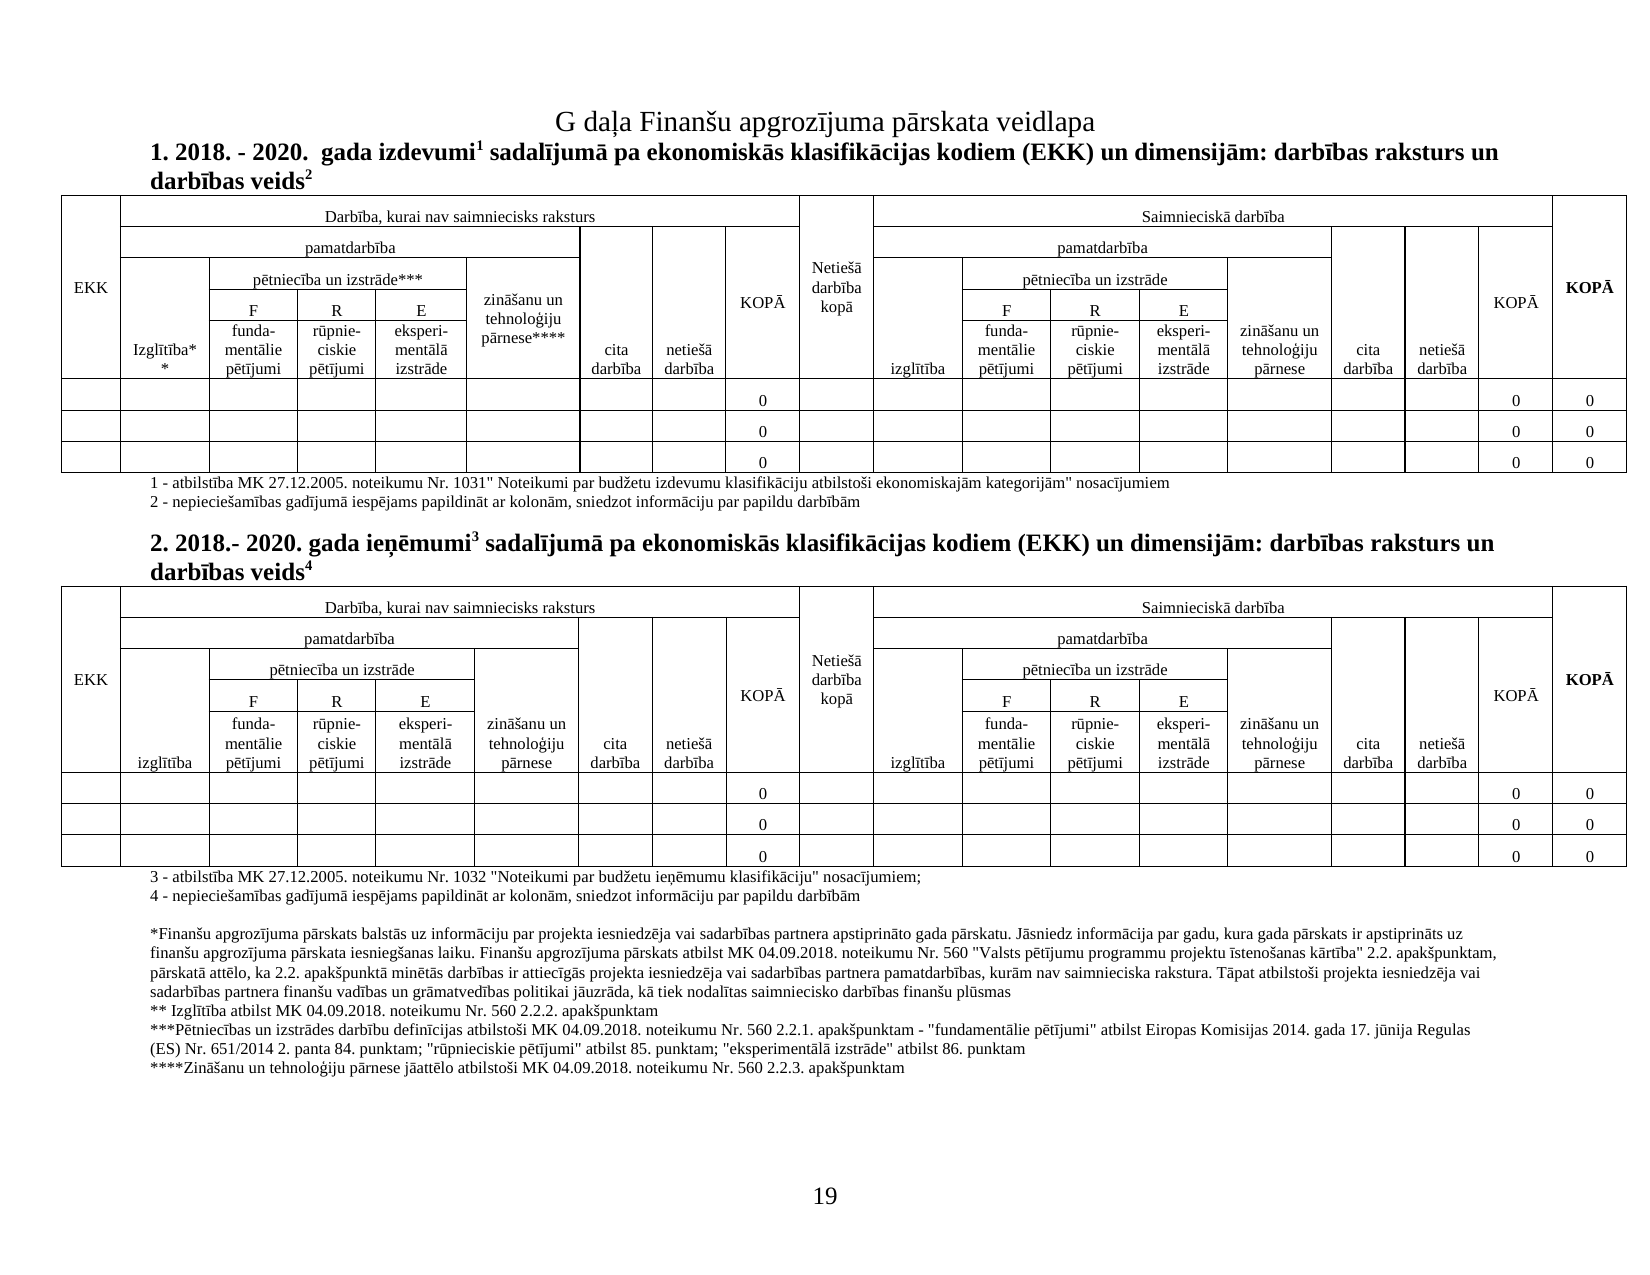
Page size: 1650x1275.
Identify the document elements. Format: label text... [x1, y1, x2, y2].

table_cell [874, 442, 962, 472]
table_cell netiešā darbība [653, 618, 726, 772]
text 2. 2018.- 2020. gada ieņēmumi3 sadalījumā pa ekonomiskās klasifikācijas kodiem (EKK) un dimensijām: darbības raksturs un darbības veids4 [150, 528, 1500, 586]
table_cell 0 [727, 773, 799, 803]
table_cell [121, 442, 209, 472]
table_cell F [210, 680, 297, 711]
table_cell 0 [1479, 835, 1552, 866]
table_cell 0 [1553, 442, 1626, 472]
table_cell pamatdarbība [121, 227, 579, 257]
table_cell KOPĀ [1479, 618, 1552, 772]
table_cell [298, 379, 375, 409]
table_cell E [1140, 290, 1227, 320]
table_cell [121, 773, 209, 803]
table_cell [1332, 804, 1404, 834]
table_cell [1051, 442, 1139, 472]
table_cell [62, 773, 120, 803]
table_cell [653, 773, 726, 803]
table_cell [298, 773, 375, 803]
table_cell [1140, 411, 1227, 441]
table_cell [1228, 442, 1331, 472]
table_cell [1406, 442, 1478, 472]
table_cell [1051, 379, 1139, 409]
table_header EKK [62, 587, 120, 772]
table_cell 0 [727, 835, 799, 866]
table_cell [1140, 442, 1227, 472]
table_cell [376, 773, 474, 803]
table_cell netiešā darbība [1406, 227, 1478, 378]
table_cell [581, 379, 652, 409]
table_cell cita darbība [1332, 227, 1404, 378]
table_cell [467, 411, 579, 441]
table_cell [1140, 773, 1227, 803]
text ** Izglītība atbilst MK 04.09.2018. noteikumu Nr. 560 2.2.2. apakšpunktam [150, 1001, 1500, 1020]
table_cell [1228, 773, 1331, 803]
table_cell 0 [726, 411, 799, 441]
table_cell [1228, 804, 1331, 834]
table_cell [475, 835, 578, 866]
table_cell [475, 804, 578, 834]
table_cell [1051, 773, 1139, 803]
table_cell funda- mentālie pētījumi [963, 321, 1050, 378]
table_cell [376, 804, 474, 834]
table_cell pētniecība un izstrāde [963, 649, 1227, 679]
table_cell 0 [1553, 411, 1626, 441]
table_cell funda- mentālie pētījumi [210, 321, 297, 378]
table_cell F [210, 290, 297, 320]
table_header Netiešā darbība kopā [800, 587, 873, 772]
table_cell [653, 804, 726, 834]
table_cell [653, 442, 725, 472]
table_cell F [963, 680, 1050, 711]
table_cell [62, 835, 120, 866]
table_cell cita darbība [1332, 618, 1404, 772]
table_cell [653, 835, 726, 866]
table_cell [298, 411, 375, 441]
table_cell [62, 411, 120, 441]
table_cell [376, 442, 466, 472]
table_cell [62, 379, 120, 409]
table_cell pētniecība un izstrāde [210, 649, 474, 679]
table_cell [579, 804, 652, 834]
table_cell [1332, 773, 1404, 803]
table_cell cita darbība [581, 227, 652, 378]
table_cell E [376, 290, 466, 320]
table_cell [121, 804, 209, 834]
table_cell [121, 379, 209, 409]
table_cell [963, 804, 1050, 834]
table_cell [874, 835, 962, 866]
table_cell pamatdarbība [874, 227, 1331, 257]
table_cell [579, 835, 652, 866]
table_header KOPĀ [1553, 196, 1626, 378]
table_cell 0 [1553, 379, 1626, 409]
table_cell 0 [1479, 411, 1552, 441]
table_cell R [1051, 290, 1139, 320]
table_cell izglītība [874, 258, 962, 378]
table_cell [467, 442, 579, 472]
table_cell eksperi- mentālā izstrāde [1140, 321, 1227, 378]
table_cell cita darbība [579, 618, 652, 772]
table_cell [1406, 411, 1478, 441]
table_cell [210, 442, 297, 472]
table_cell 0 [1479, 379, 1552, 409]
table_cell [121, 411, 209, 441]
table_cell [963, 379, 1050, 409]
table_cell pamatdarbība [121, 618, 578, 648]
table_cell zināšanu un tehnoloģiju pārnese [1228, 258, 1331, 378]
table_header EKK [62, 196, 120, 378]
text 2 - nepieciešamības gadījumā iespējams papildināt ar kolonām, sniedzot informāciju par papildu darbībām [150, 492, 1500, 511]
table_cell netiešā darbība [653, 227, 725, 378]
table_cell [579, 773, 652, 803]
table_cell [653, 379, 725, 409]
table_cell [1140, 835, 1227, 866]
table_cell [874, 804, 962, 834]
table_cell [467, 379, 579, 409]
table_cell [581, 442, 652, 472]
table_cell [963, 442, 1050, 472]
table_cell [1228, 411, 1331, 441]
table_cell rūpnie- ciskie pētījumi [1051, 712, 1139, 772]
table_cell [62, 804, 120, 834]
table_cell [1332, 442, 1404, 472]
table_cell pētniecība un izstrāde*** [210, 258, 466, 288]
table_cell [210, 773, 297, 803]
table_cell [298, 442, 375, 472]
table_cell [210, 379, 297, 409]
table_header Darbība, kurai nav saimniecisks raksturs [121, 587, 799, 617]
table_cell [581, 411, 652, 441]
table_cell [800, 835, 873, 866]
table_cell [800, 804, 873, 834]
table_cell [963, 773, 1050, 803]
table_cell [800, 442, 873, 472]
table_cell [653, 411, 725, 441]
table_cell [376, 411, 466, 441]
table_cell Izglītība** [121, 258, 209, 378]
text 3 - atbilstība MK 27.12.2005. noteikumu Nr. 1032 "Noteikumi par budžetu ieņēmumu klasifikāciju" nosacījumiem; [150, 867, 1500, 886]
table_cell KOPĀ [1479, 227, 1552, 378]
table_cell [1051, 411, 1139, 441]
table_header Netiešā darbība kopā [800, 196, 873, 378]
table_cell [376, 379, 466, 409]
table_cell [874, 411, 962, 441]
table_cell funda- mentālie pētījumi [963, 712, 1050, 772]
table_cell [475, 773, 578, 803]
table_cell rūpnie- ciskie pētījumi [298, 712, 375, 772]
table_cell netiešā darbība [1406, 618, 1478, 772]
table_cell eksperi- mentālā izstrāde [1140, 712, 1227, 772]
table_cell KOPĀ [726, 227, 799, 378]
table_cell [121, 835, 209, 866]
table_cell [1228, 379, 1331, 409]
table_cell R [298, 290, 375, 320]
subtitle G daļa Finanšu apgrozījuma pārskata veidlapa [150, 104, 1500, 137]
table_cell [210, 411, 297, 441]
table_cell [298, 804, 375, 834]
table_cell [1332, 379, 1404, 409]
table_cell izglītība [874, 649, 962, 772]
table_cell E [376, 680, 474, 711]
table_cell zināšanu un tehnoloģiju pārnese [1228, 649, 1331, 772]
table_cell 0 [1553, 804, 1626, 834]
table_cell R [298, 680, 375, 711]
table_cell [963, 835, 1050, 866]
table_cell 0 [1479, 442, 1552, 472]
table_cell [1406, 804, 1478, 834]
table_cell eksperi- mentālā izstrāde [376, 712, 474, 772]
table_cell [1051, 835, 1139, 866]
table_cell 0 [726, 442, 799, 472]
table_cell zināšanu un tehnoloģiju pārnese [475, 649, 578, 772]
table_cell [1406, 835, 1478, 866]
table_cell [1406, 379, 1478, 409]
table_cell [874, 773, 962, 803]
table_cell [376, 835, 474, 866]
text 4 - nepieciešamības gadījumā iespējams papildināt ar kolonām, sniedzot informāciju par papildu darbībām [150, 886, 1500, 905]
table_cell pētniecība un izstrāde [963, 258, 1227, 288]
table_cell [298, 835, 375, 866]
table_cell [800, 379, 873, 409]
table_cell [874, 379, 962, 409]
table_cell 0 [1479, 773, 1552, 803]
table_header Saimnieciskā darbība [874, 196, 1552, 226]
table_cell pamatdarbība [874, 618, 1331, 648]
table_cell [1051, 804, 1139, 834]
table_cell rūpnie- ciskie pētījumi [1051, 321, 1139, 378]
table_cell [800, 411, 873, 441]
table_cell [800, 773, 873, 803]
table_cell KOPĀ [727, 618, 799, 772]
table_cell izglītība [121, 649, 209, 772]
table_cell [1140, 804, 1227, 834]
table_cell [1140, 379, 1227, 409]
table_cell funda- mentālie pētījumi [210, 712, 297, 772]
table_header Saimnieciskā darbība [874, 587, 1552, 617]
text 1 - atbilstība MK 27.12.2005. noteikumu Nr. 1031" Noteikumi par budžetu izdevumu klasifikāciju atbilstoši ekonomiskajām kategorijām" nosacījumiem [150, 473, 1500, 492]
text 1. 2018. - 2020. gada izdevumi1 sadalījumā pa ekonomiskās klasifikācijas kodiem (EKK) un dimensijām: darbības raksturs un darbības veids2 [150, 137, 1500, 195]
table_cell F [963, 290, 1050, 320]
table_cell 0 [727, 804, 799, 834]
text *Finanšu apgrozījuma pārskats balstās uz informāciju par projekta iesniedzēja vai sadarbības partnera apstiprināto gada pārskatu. Jāsniedz informācija par gadu, kura gada pārskats ir apstiprināts uz finanšu apgrozījuma pārskata iesniegšanas laiku. Finanšu apgrozījuma pārskats atbilst MK 04.09.2018. noteikumu Nr. 560 "Valsts pētījumu programmu projektu īstenošanas kārtība" 2.2. apakšpunktam, pārskatā attēlo, ka 2.2. apakšpunktā minētās darbības ir attiecīgās projekta iesniedzēja vai sadarbības partnera pamatdarbības, kurām nav saimnieciska rakstura. Tāpat atbilstoši projekta iesniedzēja vai sadarbības partnera finanšu vadības un grāmatvedības politikai jāuzrāda, kā tiek nodalītas saimniecisko darbības finanšu plūsmas [150, 924, 1500, 1001]
table_cell [62, 442, 120, 472]
table_cell [210, 835, 297, 866]
table_cell 0 [726, 379, 799, 409]
table_header KOPĀ [1553, 587, 1626, 772]
table_cell R [1051, 680, 1139, 711]
table_cell 0 [1479, 804, 1552, 834]
table_header Darbība, kurai nav saimniecisks raksturs [121, 196, 799, 226]
table_cell rūpnie- ciskie pētījumi [298, 321, 375, 378]
table_cell zināšanu un tehnoloģiju pārnese**** [467, 258, 579, 378]
table_cell [210, 804, 297, 834]
table_cell 0 [1553, 773, 1626, 803]
table_cell E [1140, 680, 1227, 711]
text ***Pētniecības un izstrādes darbību definīcijas atbilstoši MK 04.09.2018. noteikumu Nr. 560 2.2.1. apakšpunktam - "fundamentālie pētījumi" atbilst Eiropas Komisijas 2014. gada 17. jūnija Regulas (ES) Nr. 651/2014 2. panta 84. punktam; "rūpnieciskie pētījumi" atbilst 85. punktam; "eksperimentālā izstrāde" atbilst 86. punktam [150, 1020, 1500, 1058]
table_cell [1406, 773, 1478, 803]
table_cell [1228, 835, 1331, 866]
table_cell [963, 411, 1050, 441]
table_cell [1332, 835, 1404, 866]
table_cell [1332, 411, 1404, 441]
table_cell 0 [1553, 835, 1626, 866]
table_cell eksperi- mentālā izstrāde [376, 321, 466, 378]
text ****Zināšanu un tehnoloģiju pārnese jāattēlo atbilstoši MK 04.09.2018. noteikumu Nr. 560 2.2.3. apakšpunktam [150, 1058, 1500, 1077]
